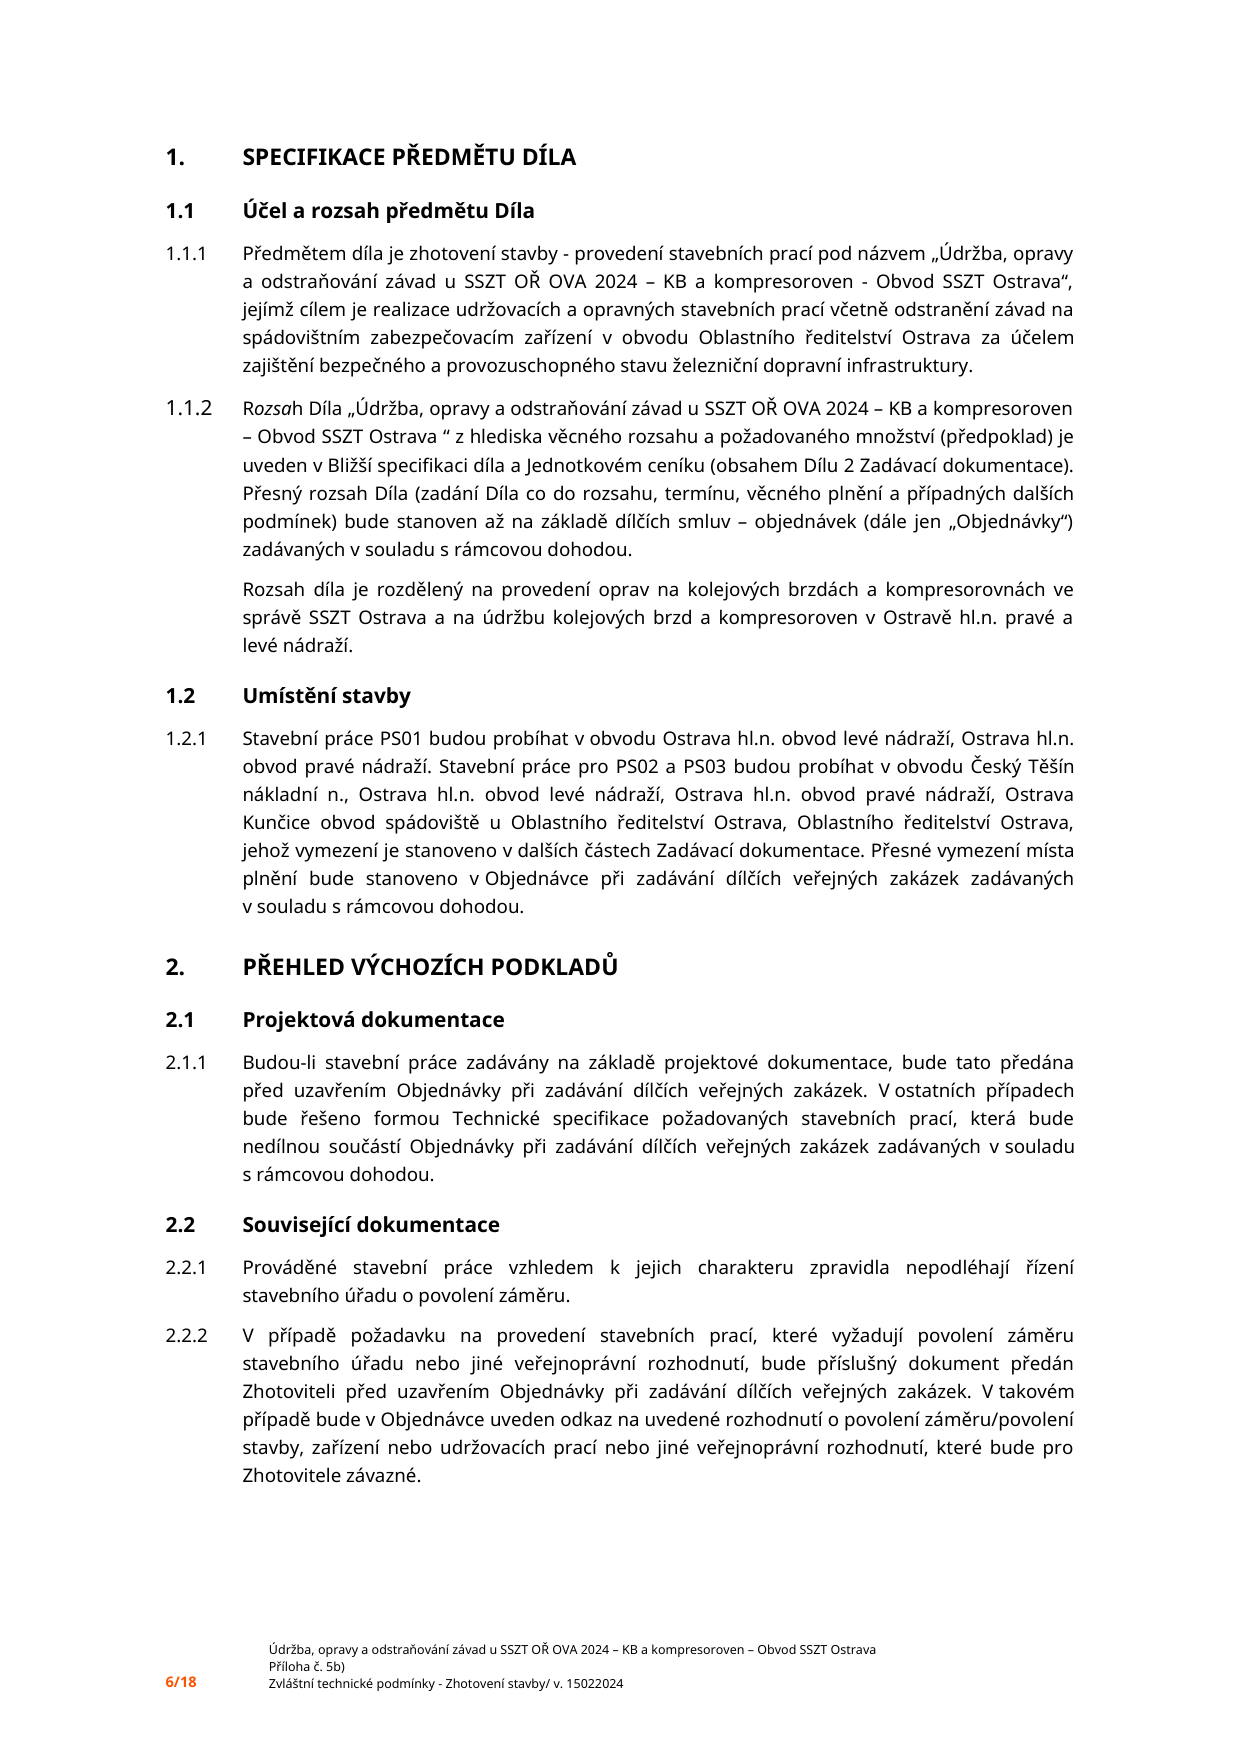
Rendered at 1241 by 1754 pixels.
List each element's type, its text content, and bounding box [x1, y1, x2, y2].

text Stavební práce PS01 budou probíhat v obvodu Ostrava hl.n. obvod levé nádraží, Ostrava hl.n. obvod pravé nádraží. Stavební práce pro PS02 a PS03 budou probíhat v obvodu Český Těšín nákladní n., Ostrava hl.n. obvod levé nádraží, Ostrava hl.n. obvod pravé nádraží, Ostrava Kunčice obvod spádoviště u Oblastního ředitelství Ostrava, Oblastního ředitelství Ostrava, jehož vymezení je stanoveno v dalších částech Zadávací dokumentace. Přesné vymezení místa plnění bude stanoveno v Objednávce při zadávání dílčích veřejných zakázek zadávaných v souladu s rámcovou dohodou. [165, 725, 1075, 919]
text Projektová dokumentace [165, 1006, 1075, 1034]
text Předmětem díla je zhotovení stavby - provedení stavebních prací pod názvem „Údržba, opravy a odstraňování závad u SSZT OŘ OVA 2024 – KB a kompresoroven - Obvod SSZT Ostrava“, jejímž cílem je realizace udržovacích a opravných stavebních prací včetně odstranění závad na spádovištním zabezpečovacím zařízení v obvodu Oblastního ředitelství Ostrava za účelem zajištění bezpečného a provozuschopného stavu železniční dopravní infrastruktury. [165, 240, 1075, 378]
list Rozsah díla je rozdělený na provedení oprav na kolejových brzdách a kompresorovnách ve správě SSZT Ostrava a na údržbu kolejových brzd a kompresoroven v Ostravě hl.n. pravé a levé nádraží. [242, 576, 1075, 658]
text Prováděné stavební práce vzhledem k jejich charakteru zpravidla nepodléhají řízení stavebního úřadu o povolení záměru. [165, 1254, 1075, 1308]
text Umístění stavby [165, 681, 1075, 710]
text Účel a rozsah předmětu Díla [165, 197, 1075, 225]
text PŘEHLED VÝCHOZÍCH PODKLADŮ [165, 950, 1075, 982]
text Rozsah Díla „Údržba, opravy a odstraňování závad u SSZT OŘ OVA 2024 – KB a kompresoroven – Obvod SSZT Ostrava “ z hlediska věcného rozsahu a požadovaného množství (předpoklad) je uveden v Bližší specifikaci díla a Jednotkovém ceníku (obsahem Dílu 2 Zadávací dokumentace). Přesný rozsah Díla (zadání Díla co do rozsahu, termínu, věcného plnění a případných dalších podmínek) bude stanoven až na základě dílčích smluv – objednávek (dále jen „Objednávky“) zadávaných v souladu s rámcovou dohodou. [165, 393, 1075, 561]
text Související dokumentace [165, 1210, 1075, 1239]
text Budou-li stavební práce zadávány na základě projektové dokumentace, bude tato předána před uzavřením Objednávky při zadávání dílčích veřejných zakázek. V ostatních případech bude řešeno formou Technické specifikace požadovaných stavebních prací, která bude nedílnou součástí Objednávky při zadávání dílčích veřejných zakázek zadávaných v souladu s rámcovou dohodou. [165, 1049, 1075, 1187]
text SPECIFIKACE PŘEDMĚTU DÍLA [165, 141, 1075, 173]
text V případě požadavku na provedení stavebních prací, které vyžadují povolení záměru stavebního úřadu nebo jiné veřejnoprávní rozhodnutí, bude příslušný dokument předán Zhotoviteli před uzavřením Objednávky při zadávání dílčích veřejných zakázek. V takovém případě bude v Objednávce uveden odkaz na uvedené rozhodnutí o povolení záměru/povolení stavby, zařízení nebo udržovacích prací nebo jiné veřejnoprávní rozhodnutí, které bude pro Zhotovitele závazné. [165, 1323, 1075, 1488]
